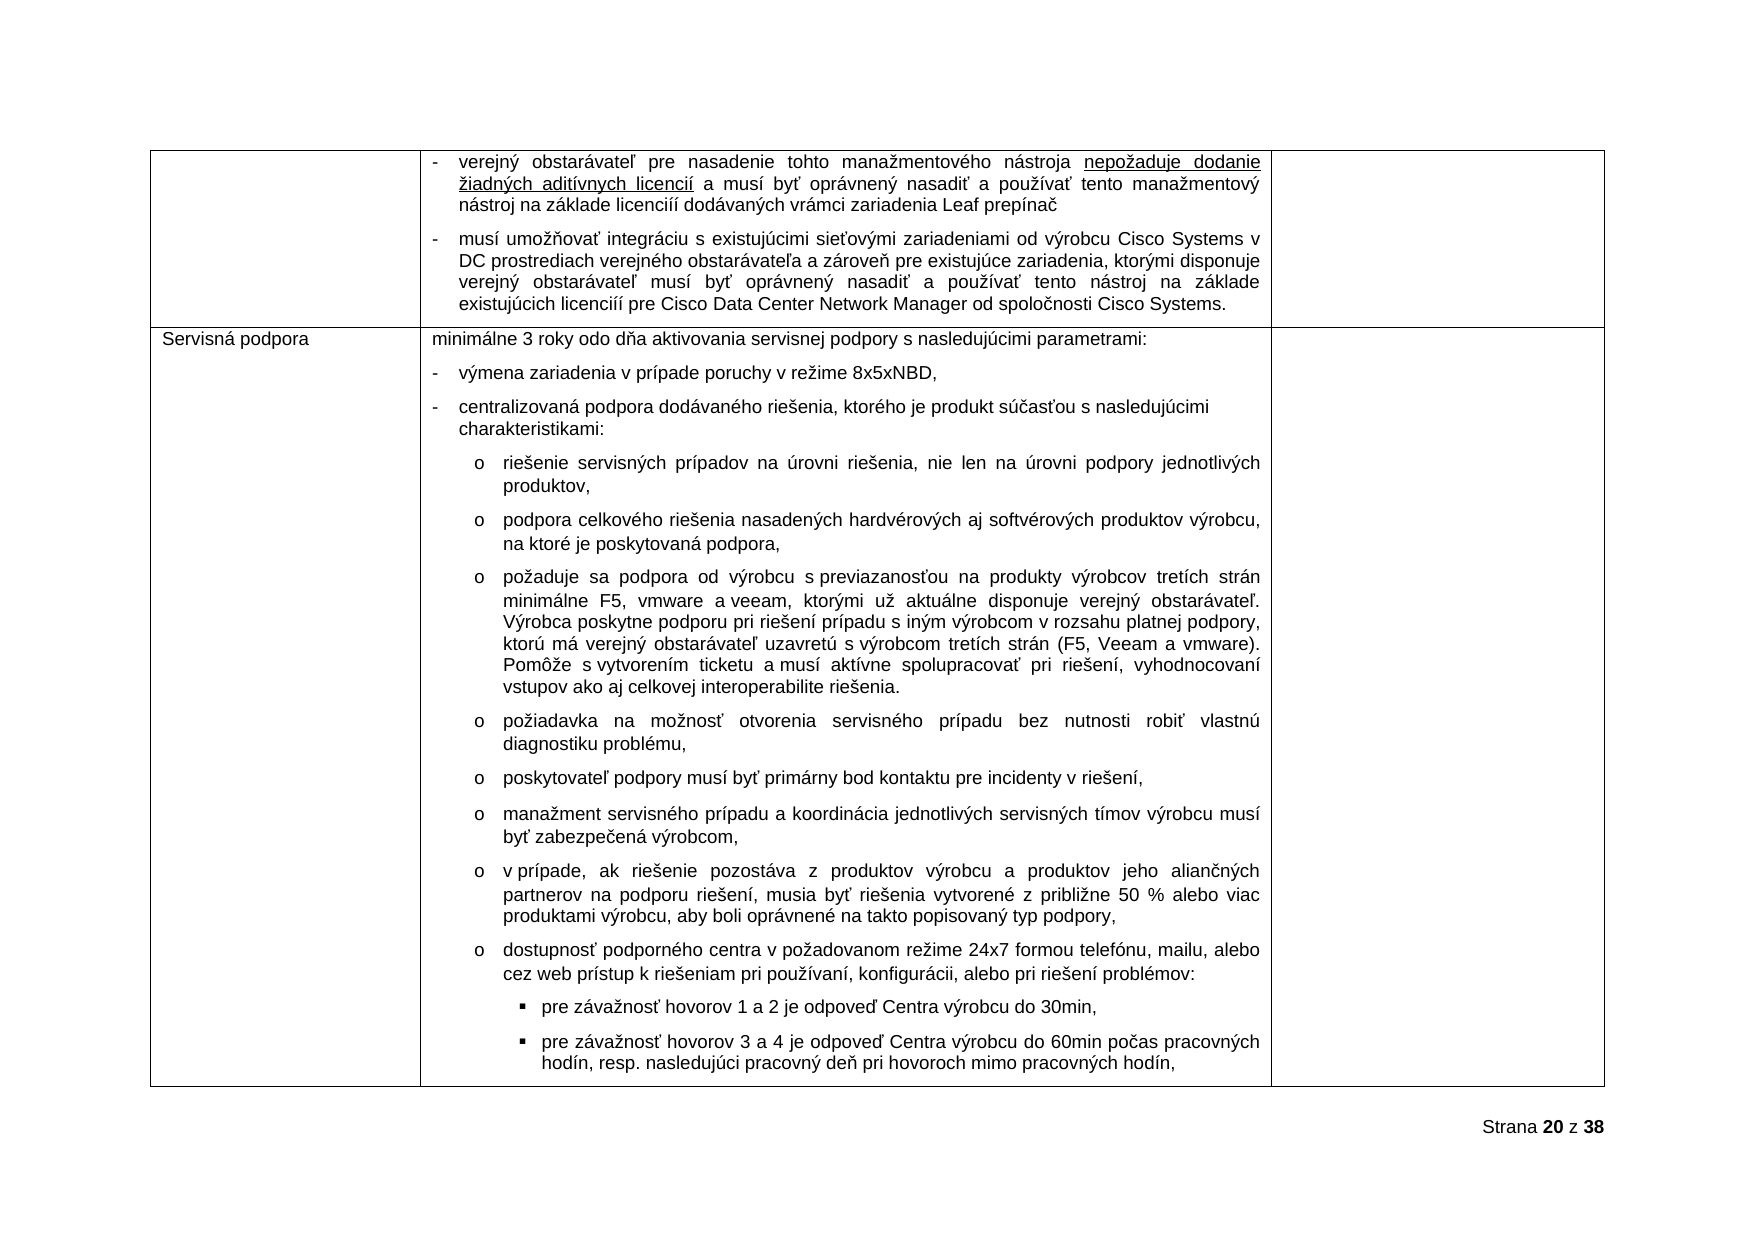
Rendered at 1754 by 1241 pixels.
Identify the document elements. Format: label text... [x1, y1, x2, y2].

table_cell [1272, 151, 1604, 327]
table_cell [1272, 328, 1604, 1086]
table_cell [421, 151, 1271, 327]
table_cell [421, 328, 1271, 1086]
table_cell Servisná podpora [151, 328, 420, 1086]
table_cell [151, 151, 420, 327]
